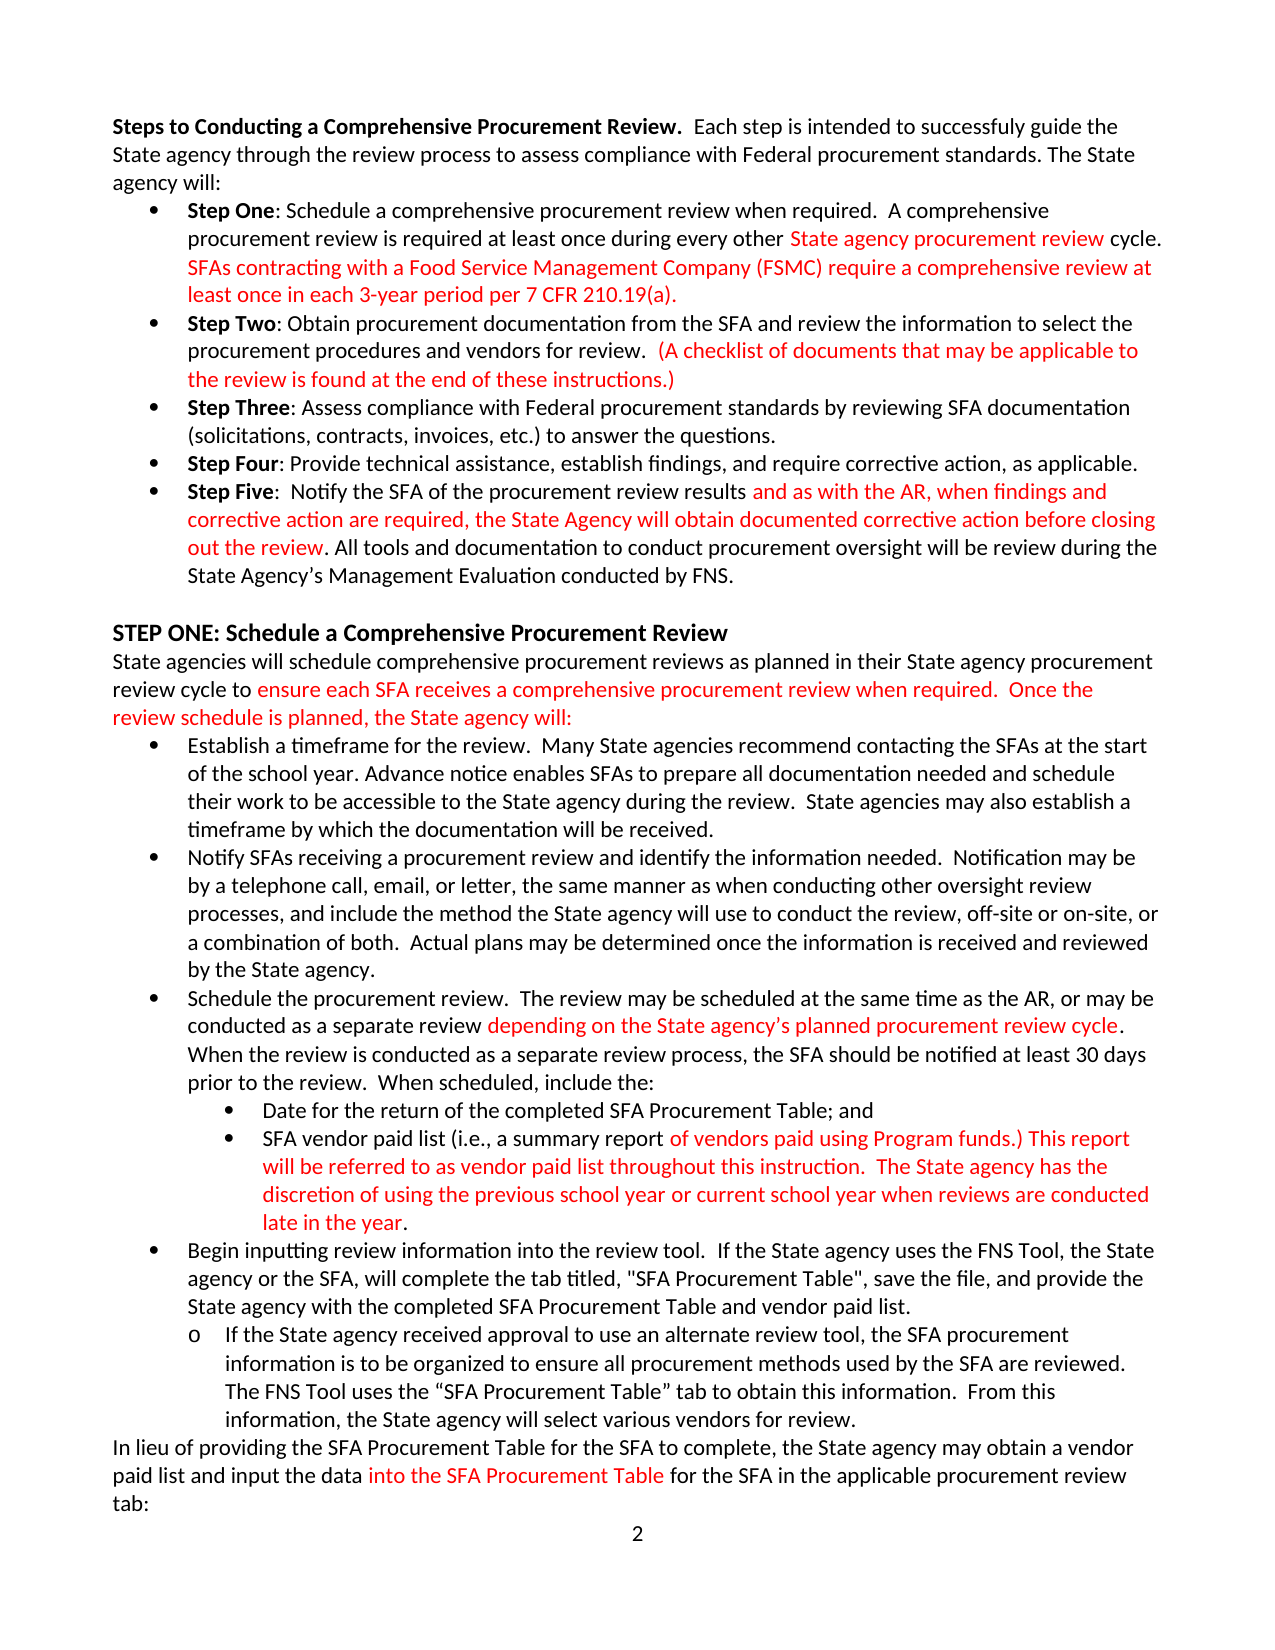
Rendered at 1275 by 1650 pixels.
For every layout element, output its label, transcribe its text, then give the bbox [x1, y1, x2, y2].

list Schedule the procurement review. The review may be scheduled at the same time as the AR, or may be conducted as a separate review depending on the State agency’s planned procurement review cycle. When the review is conducted as a separate review process, the SFA should be notified at least 30 days prior to the review. When scheduled, include the: [150, 984, 1162, 1096]
text In lieu of providing the SFA Procurement Table for the SFA to complete, the State agency may obtain a vendor paid list and input the data into the SFA Procurement Table for the SFA in the applicable procurement review tab: [112, 1433, 1162, 1517]
text Steps to Conducting a Comprehensive Procurement Review. Each step is intended to successfuly guide the State agency through the review process to assess compliance with Federal procurement standards. The State agency will: [112, 112, 1162, 197]
list Step Two: Obtain procurement documentation from the SFA and review the information to select the procurement procedures and vendors for review. (A checklist of documents that may be applicable to the review is found at the end of these instructions.) [150, 309, 1162, 393]
list Step Five: Notify the SFA of the procurement review results and as with the AR, when findings and corrective action are required, the State Agency will obtain documented corrective action before closing out the review. All tools and documentation to conduct procurement oversight will be review during the State Agency’s Management Evaluation conducted by FNS. [150, 477, 1162, 589]
list Date for the return of the completed SFA Procurement Table; and [225, 1096, 1162, 1124]
list Step One: Schedule a comprehensive procurement review when required. A comprehensive procurement review is required at least once during every other State agency procurement review cycle. SFAs contracting with a Food Service Management Company (FSMC) require a comprehensive review at least once in each 3-year period per 7 CFR 210.19(a). [150, 197, 1162, 309]
text STEP ONE: Schedule a Comprehensive Procurement Review [112, 617, 1162, 647]
list Step Three: Assess compliance with Federal procurement standards by reviewing SFA documentation (solicitations, contracts, invoices, etc.) to answer the questions. [150, 393, 1162, 449]
list Begin inputting review information into the review tool. If the State agency uses the FNS Tool, the State agency or the SFA, will complete the tab titled, "SFA Procurement Table", save the file, and provide the State agency with the completed SFA Procurement Table and vendor paid list. [150, 1236, 1162, 1320]
list Step Four: Provide technical assistance, establish findings, and require corrective action, as applicable. [150, 449, 1162, 477]
list Notify SFAs receiving a procurement review and identify the information needed. Notification may be by a telephone call, email, or letter, the same manner as when conducting other oversight review processes, and include the method the State agency will use to conduct the review, off-site or on-site, or a combination of both. Actual plans may be determined once the information is received and reviewed by the State agency. [150, 843, 1162, 984]
list Establish a timeframe for the review. Many State agencies recommend contacting the SFAs at the start of the school year. Advance notice enables SFAs to prepare all documentation needed and schedule their work to be accessible to the State agency during the review. State agencies may also establish a timeframe by which the documentation will be received. [150, 731, 1162, 843]
text State agencies will schedule comprehensive procurement reviews as planned in their State agency procurement review cycle to ensure each SFA receives a comprehensive procurement review when required. Once the review schedule is planned, the State agency will: [112, 647, 1162, 731]
list If the State agency received approval to use an alternate review tool, the SFA procurement information is to be organized to ensure all procurement methods used by the SFA are reviewed. The FNS Tool uses the “SFA Procurement Table” tab to obtain this information. From this information, the State agency will select various vendors for review. [187, 1320, 1162, 1433]
list SFA vendor paid list (i.e., a summary report of vendors paid using Program funds.) This report will be referred to as vendor paid list throughout this instruction. The State agency has the discretion of using the previous school year or current school year when reviews are conducted late in the year. [225, 1124, 1162, 1236]
